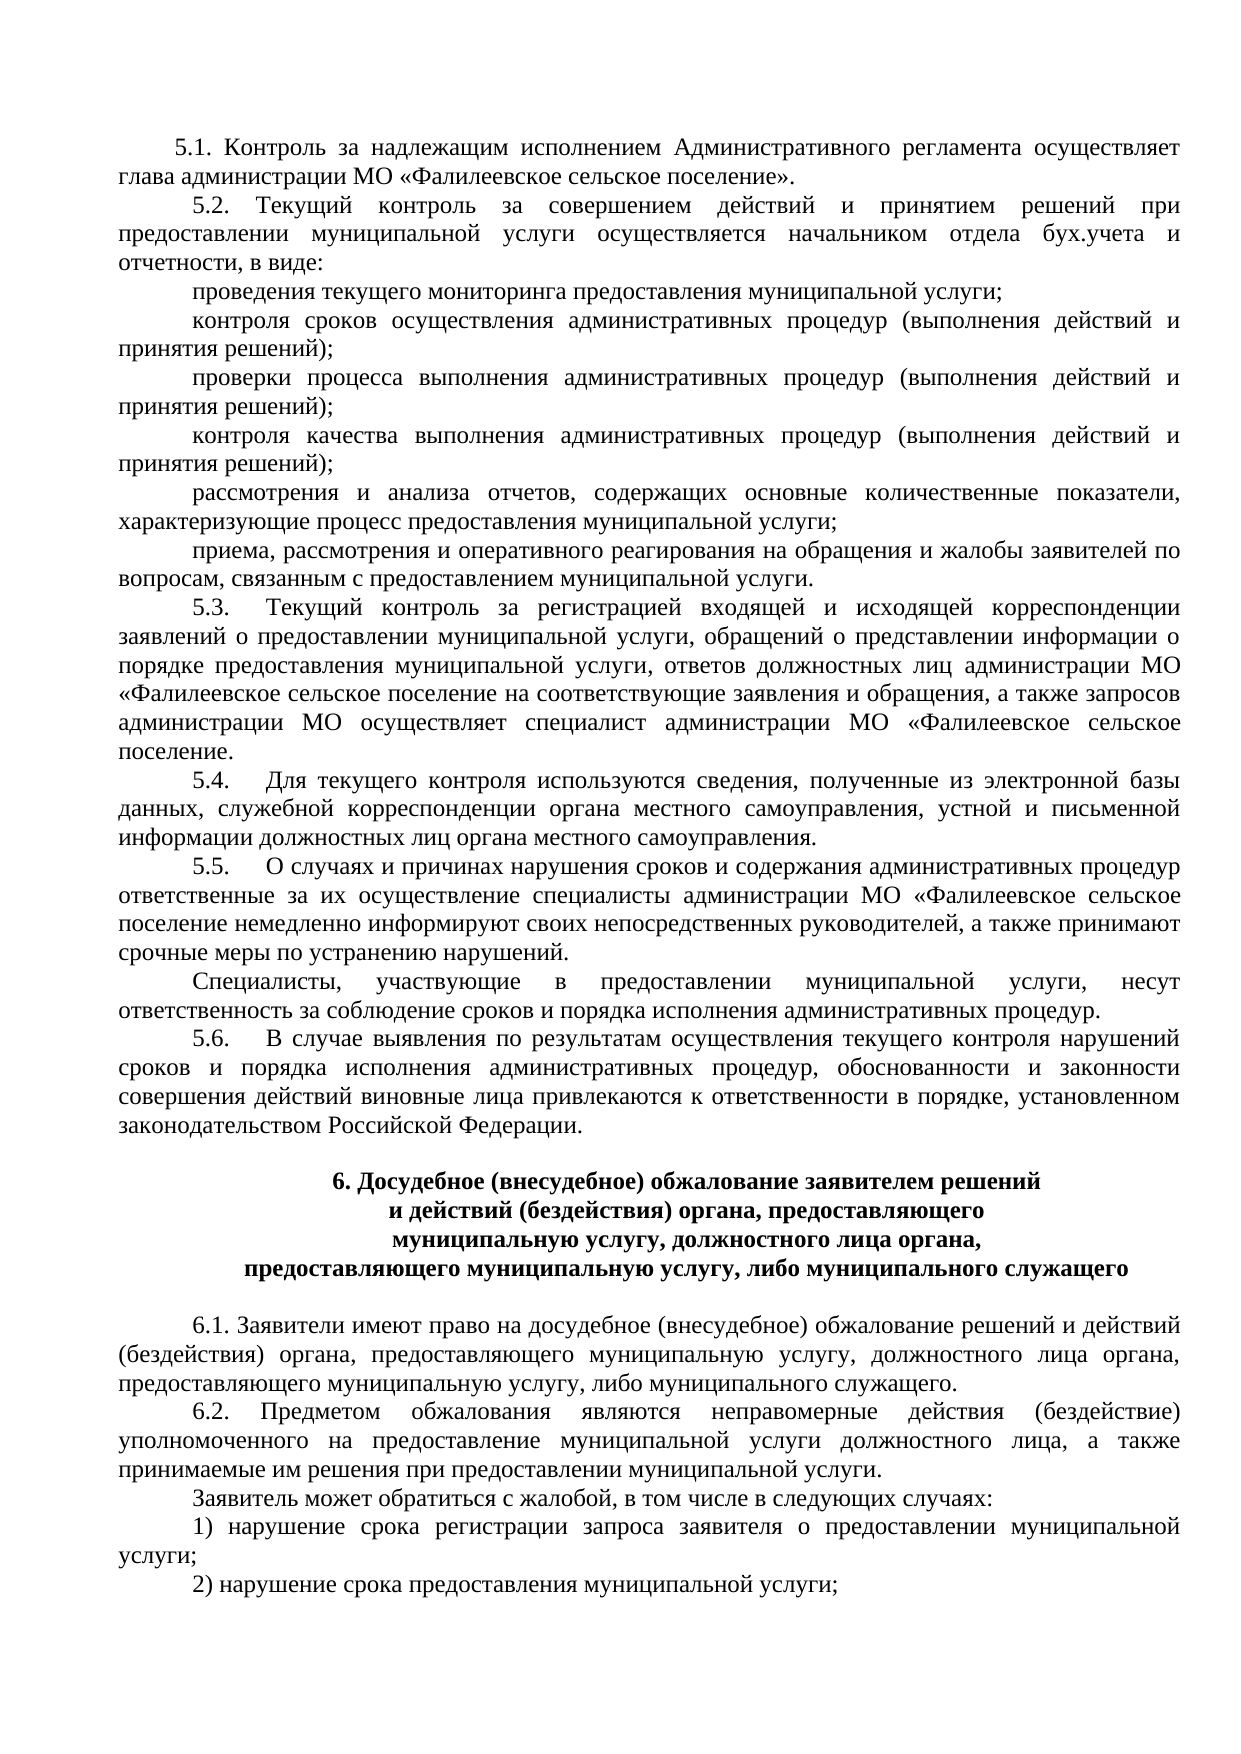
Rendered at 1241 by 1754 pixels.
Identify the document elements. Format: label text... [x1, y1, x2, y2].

text 6.1. Заявители имеют право на досудебное (внесудебное) обжалование решений и действий (бездействия) органа, предоставляющего муниципальную услугу, должностного лица органа, предоставляющего муниципальную услугу, либо муниципального служащего. [118, 1310, 1181, 1396]
text Заявитель может обратиться с жалобой, в том числе в следующих случаях: [118, 1483, 1181, 1511]
text и действий (бездействия) органа, предоставляющего [118, 1195, 1181, 1224]
text 6. Досудебное (внесудебное) обжалование заявителем решений [118, 1166, 1181, 1195]
text 5.4. Для текущего контроля используются сведения, полученные из электронной базы данных, служебной корреспонденции органа местного самоуправления, устной и письменной информации должностных лиц органа местного самоуправления. [118, 765, 1181, 851]
text 5.1. Контроль за надлежащим исполнением Административного регламента осуществляет глава администрации МО «Фалилеевское сельское поселение». [118, 132, 1181, 190]
text 5.6. В случае выявления по результатам осуществления текущего контроля нарушений сроков и порядка исполнения административных процедур, обоснованности и законности совершения действий виновные лица привлекаются к ответственности в порядке, установленном законодательством Российской Федерации. [118, 1023, 1181, 1138]
text приема, рассмотрения и оперативного реагирования на обращения и жалобы заявителей по вопросам, связанным с предоставлением муниципальной услуги. [118, 535, 1181, 592]
text 2) нарушение срока предоставления муниципальной услуги; [118, 1569, 1181, 1598]
text проведения текущего мониторинга предоставления муниципальной услуги; [118, 276, 1181, 305]
text рассмотрения и анализа отчетов, содержащих основные количественные показатели, характеризующие процесс предоставления муниципальной услуги; [118, 477, 1181, 535]
text 5.2. Текущий контроль за совершением действий и принятием решений при предоставлении муниципальной услуги осуществляется начальником отдела бух.учета и отчетности, в виде: [118, 190, 1181, 276]
text Специалисты, участвующие в предоставлении муниципальной услуги, несут ответственность за соблюдение сроков и порядка исполнения административных процедур. [118, 966, 1181, 1023]
text 6.2. Предметом обжалования являются неправомерные действия (бездействие) уполномоченного на предоставление муниципальной услуги должностного лица, а также принимаемые им решения при предоставлении муниципальной услуги. [118, 1396, 1181, 1483]
text 1) нарушение срока регистрации запроса заявителя о предоставлении муниципальной услуги; [118, 1511, 1181, 1569]
text контроля сроков осуществления административных процедур (выполнения действий и принятия решений); [118, 305, 1181, 362]
text проверки процесса выполнения административных процедур (выполнения действий и принятия решений); [118, 362, 1181, 420]
text 5.3. Текущий контроль за регистрацией входящей и исходящей корреспонденции заявлений о предоставлении муниципальной услуги, обращений о представлении информации о порядке предоставления муниципальной услуги, ответов должностных лиц администрации МО «Фалилеевское сельское поселение на соответствующие заявления и обращения, а также запросов администрации МО осуществляет специалист администрации МО «Фалилеевское сельское поселение. [118, 592, 1181, 765]
text муниципальную услугу, должностного лица органа, [118, 1224, 1181, 1253]
text 5.5. О случаях и причинах нарушения сроков и содержания административных процедур ответственные за их осуществление специалисты администрации МО «Фалилеевское сельское поселение немедленно информируют своих непосредственных руководителей, а также принимают срочные меры по устранению нарушений. [118, 851, 1181, 966]
text предоставляющего муниципальную услугу, либо муниципального служащего [118, 1253, 1181, 1281]
text контроля качества выполнения административных процедур (выполнения действий и принятия решений); [118, 420, 1181, 477]
